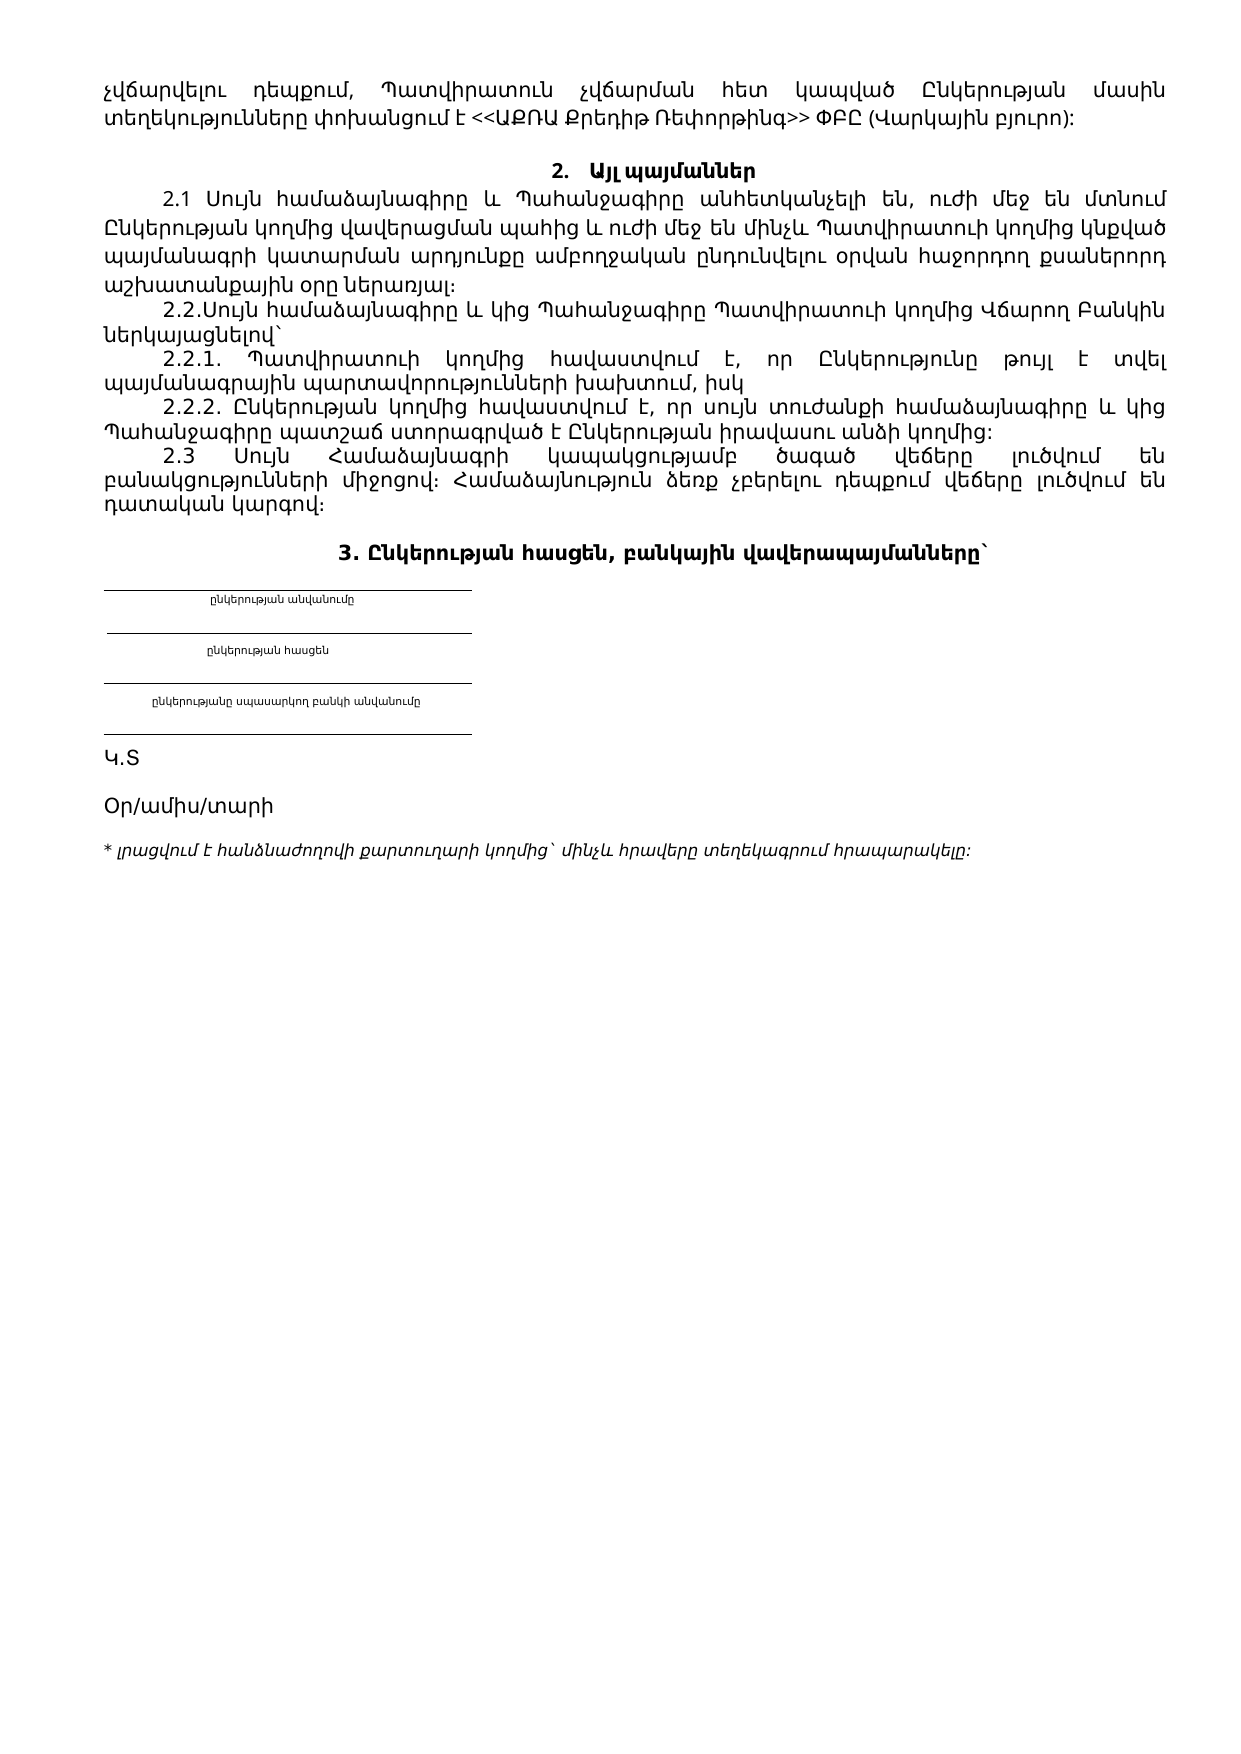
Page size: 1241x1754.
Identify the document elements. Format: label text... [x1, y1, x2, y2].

text 2.2.Սույն համաձայնագիրը և կից Պահանջագիրը Պատվիրատուի կողմից Վճարող Բանկին ներկայացնելով` [103, 298, 1167, 347]
text ընկերությանը սպասարկող բանկի անվանումը [103, 695, 1167, 717]
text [103, 75, 1167, 132]
text 2.2.1. Պատվիրատուի կողմից հավաստվում է, որ Ընկերությունը թույլ է տվել պայմանագրային պարտավորությունների խախտում, իսկ [103, 347, 1167, 395]
text 2.1 Սույն համաձայնագիրը և Պահանջագիրը անհետկանչելի են, ուժի մեջ են մտնում Ընկերության կողմից վավերացման պահից և ուժի մեջ են մինչև Պատվիրատուի կողմից կնքված պայմանագրի կատարման արդյունքը ամբողջական ընդունվելու օրվան հաջորդող քսաներորդ աշխատանքային օրը ներառյալ։ [103, 184, 1167, 298]
text 2.3 Սույն Համաձայնագրի կապակցությամբ ծագած վեճերը լուծվում են բանակցությունների միջոցով։ Համաձայնություն ձեռք չբերելու դեպքում վեճերը լուծվում են դատական կարգով։ [103, 444, 1167, 517]
text ընկերության հասցեն [103, 645, 1167, 667]
list Այլ պայմաններ [141, 156, 1167, 184]
text 3. Ընկերության հասցեն, բանկային վավերապայմանները` [103, 541, 1167, 565]
text * լրացվում է հանձնաժողովի քարտուղարի կողմից` մինչև հրավերը տեղեկագրում հրապարակելը: [103, 841, 1167, 860]
text Օր/ամիս/տարի [103, 794, 1167, 819]
text Կ.Տ [103, 746, 1167, 770]
text ընկերության անվանումը [103, 594, 1167, 616]
text 2.2.2. Ընկերության կողմից հավաստվում է, որ սույն տուժանքի համաձայնագիրը և կից Պահանջագիրը պատշաճ ստորագրված է Ընկերության իրավասու անձի կողմից: [103, 395, 1167, 444]
